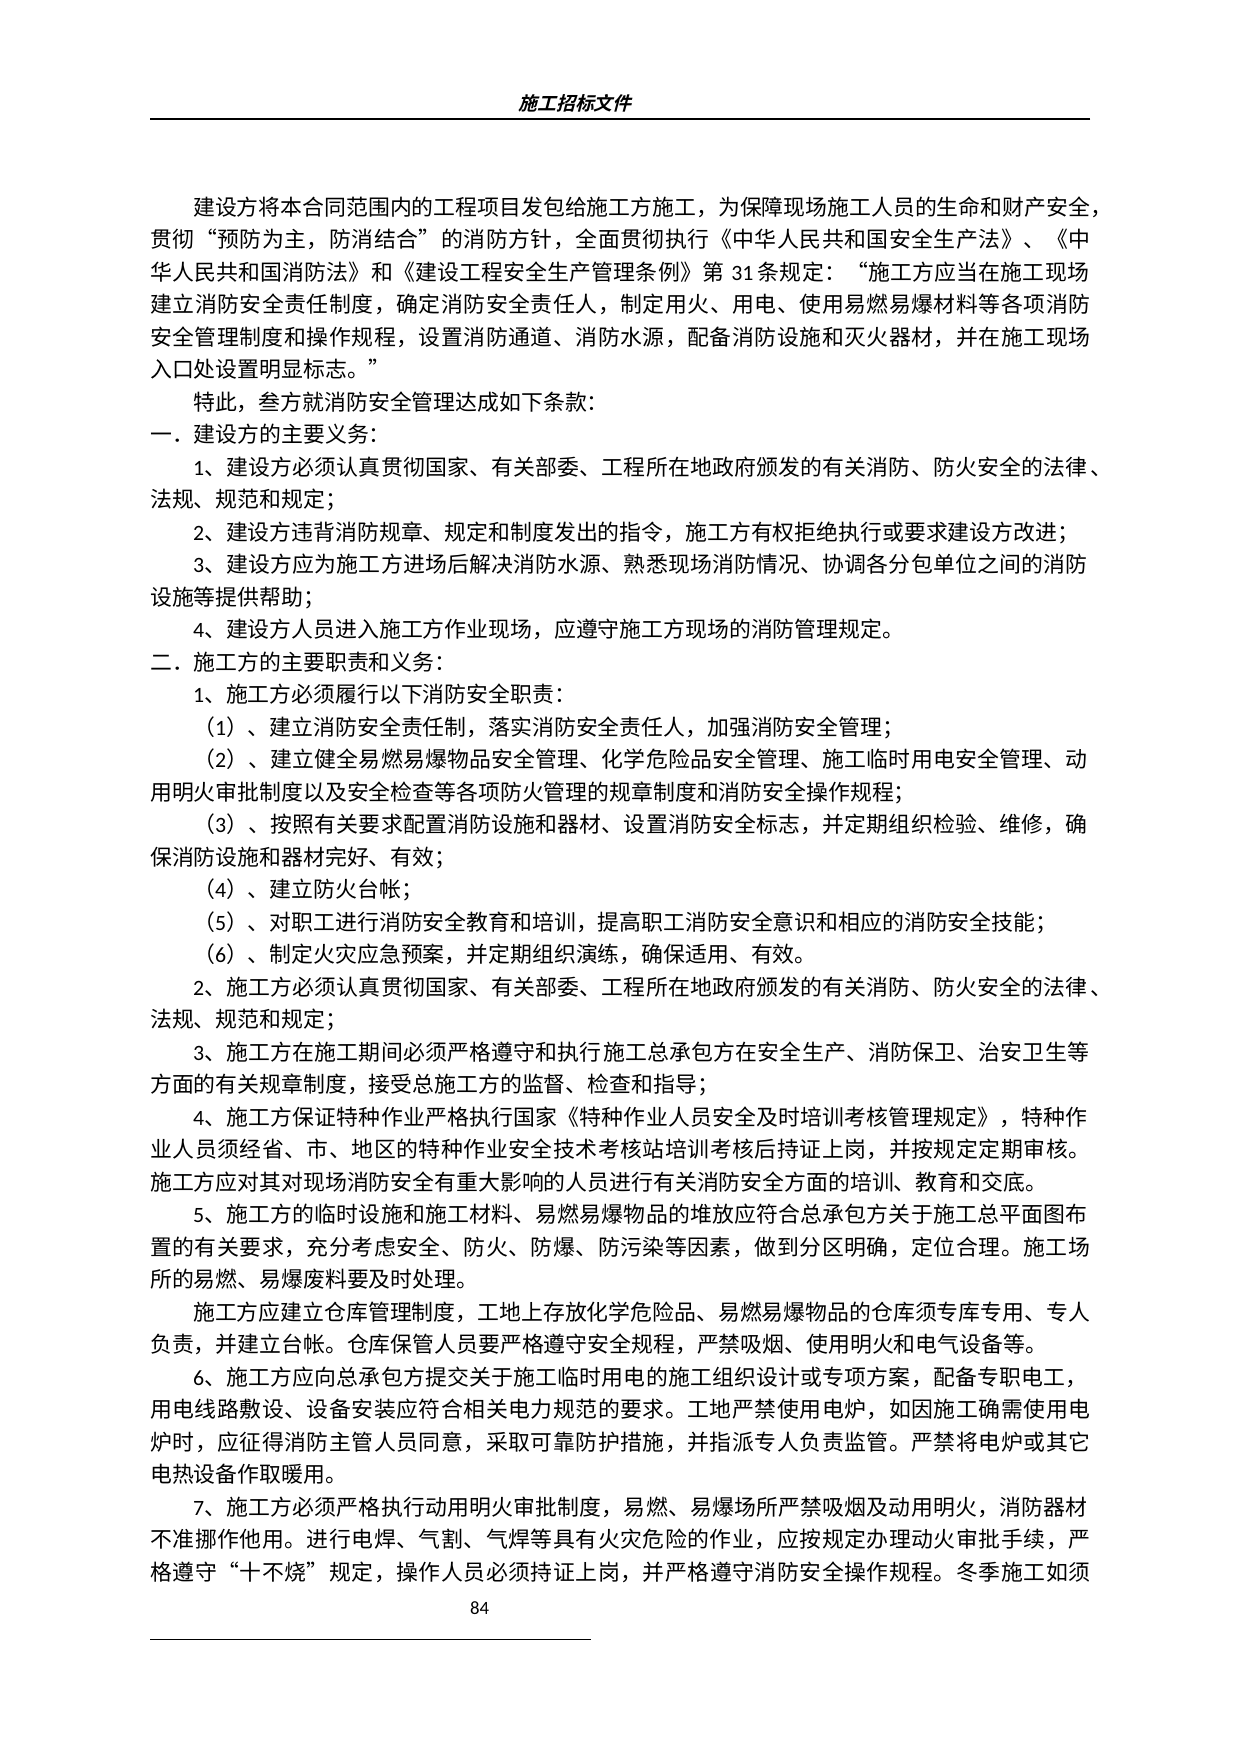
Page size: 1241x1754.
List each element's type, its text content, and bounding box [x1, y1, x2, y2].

text （6）、制定火灾应急预案，并定期组织演练，确保适用、有效。 [150, 937, 1090, 969]
text 特此，叁方就消防安全管理达成如下条款： [150, 384, 1090, 417]
text 2、施工方必须认真贯彻国家、有关部委、工程所在地政府颁发的有关消防、防火安全的法律、法规、规范和规定； [150, 969, 1090, 1034]
text 1、建设方必须认真贯彻国家、有关部委、工程所在地政府颁发的有关消防、防火安全的法律、法规、规范和规定； [150, 449, 1090, 514]
text 二．施工方的主要职责和义务： [150, 644, 1090, 677]
text 一．建设方的主要义务： [150, 417, 1090, 449]
text 3、施工方在施工期间必须严格遵守和执行施工总承包方在安全生产、消防保卫、治安卫生等方面的有关规章制度，接受总施工方的监督、检查和指导； [150, 1034, 1090, 1099]
text 4、建设方人员进入施工方作业现场，应遵守施工方现场的消防管理规定。 [150, 612, 1090, 644]
text 4、施工方保证特种作业严格执行国家《特种作业人员安全及时培训考核管理规定》，特种作业人员须经省、市、地区的特种作业安全技术考核站培训考核后持证上岗，并按规定定期审核。施工方应对其对现场消防安全有重大影响的人员进行有关消防安全方面的培训、教育和交底。 [150, 1099, 1090, 1197]
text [150, 1489, 1090, 1587]
text 6、施工方应向总承包方提交关于施工临时用电的施工组织设计或专项方案，配备专职电工，用电线路敷设、设备安装应符合相关电力规范的要求。工地严禁使用电炉，如因施工确需使用电炉时，应征得消防主管人员同意，采取可靠防护措施，并指派专人负责监管。严禁将电炉或其它电热设备作取暖用。 [150, 1359, 1090, 1489]
text （3）、按照有关要求配置消防设施和器材、设置消防安全标志，并定期组织检验、维修，确保消防设施和器材完好、有效； [150, 807, 1090, 872]
text 建设方将本合同范围内的工程项目发包给施工方施工，为保障现场施工人员的生命和财产安全，贯彻“预防为主，防消结合”的消防方针，全面贯彻执行《中华人民共和国安全生产法》、《中华人民共和国消防法》和《建设工程安全生产管理条例》第31条规定：“施工方应当在施工现场建立消防安全责任制度，确定消防安全责任人，制定用火、用电、使用易燃易爆材料等各项消防安全管理制度和操作规程，设置消防通道、消防水源，配备消防设施和灭火器材，并在施工现场入口处设置明显标志。” [150, 189, 1090, 384]
text 施工方应建立仓库管理制度，工地上存放化学危险品、易燃易爆物品的仓库须专库专用、专人负责，并建立台帐。仓库保管人员要严格遵守安全规程，严禁吸烟、使用明火和电气设备等。 [150, 1294, 1090, 1359]
text 1、施工方必须履行以下消防安全职责： [150, 677, 1090, 709]
text （2）、建立健全易燃易爆物品安全管理、化学危险品安全管理、施工临时用电安全管理、动用明火审批制度以及安全检查等各项防火管理的规章制度和消防安全操作规程； [150, 742, 1090, 807]
text 3、建设方应为施工方进场后解决消防水源、熟悉现场消防情况、协调各分包单位之间的消防设施等提供帮助； [150, 547, 1090, 612]
text （5）、对职工进行消防安全教育和培训，提高职工消防安全意识和相应的消防安全技能； [150, 904, 1090, 937]
text 2、建设方违背消防规章、规定和制度发出的指令，施工方有权拒绝执行或要求建设方改进； [150, 514, 1090, 547]
text （4）、建立防火台帐； [150, 872, 1090, 904]
text （1）、建立消防安全责任制，落实消防安全责任人，加强消防安全管理； [150, 709, 1090, 742]
text 5、施工方的临时设施和施工材料、易燃易爆物品的堆放应符合总承包方关于施工总平面图布置的有关要求，充分考虑安全、防火、防爆、防污染等因素，做到分区明确，定位合理。施工场所的易燃、易爆废料要及时处理。 [150, 1197, 1090, 1294]
